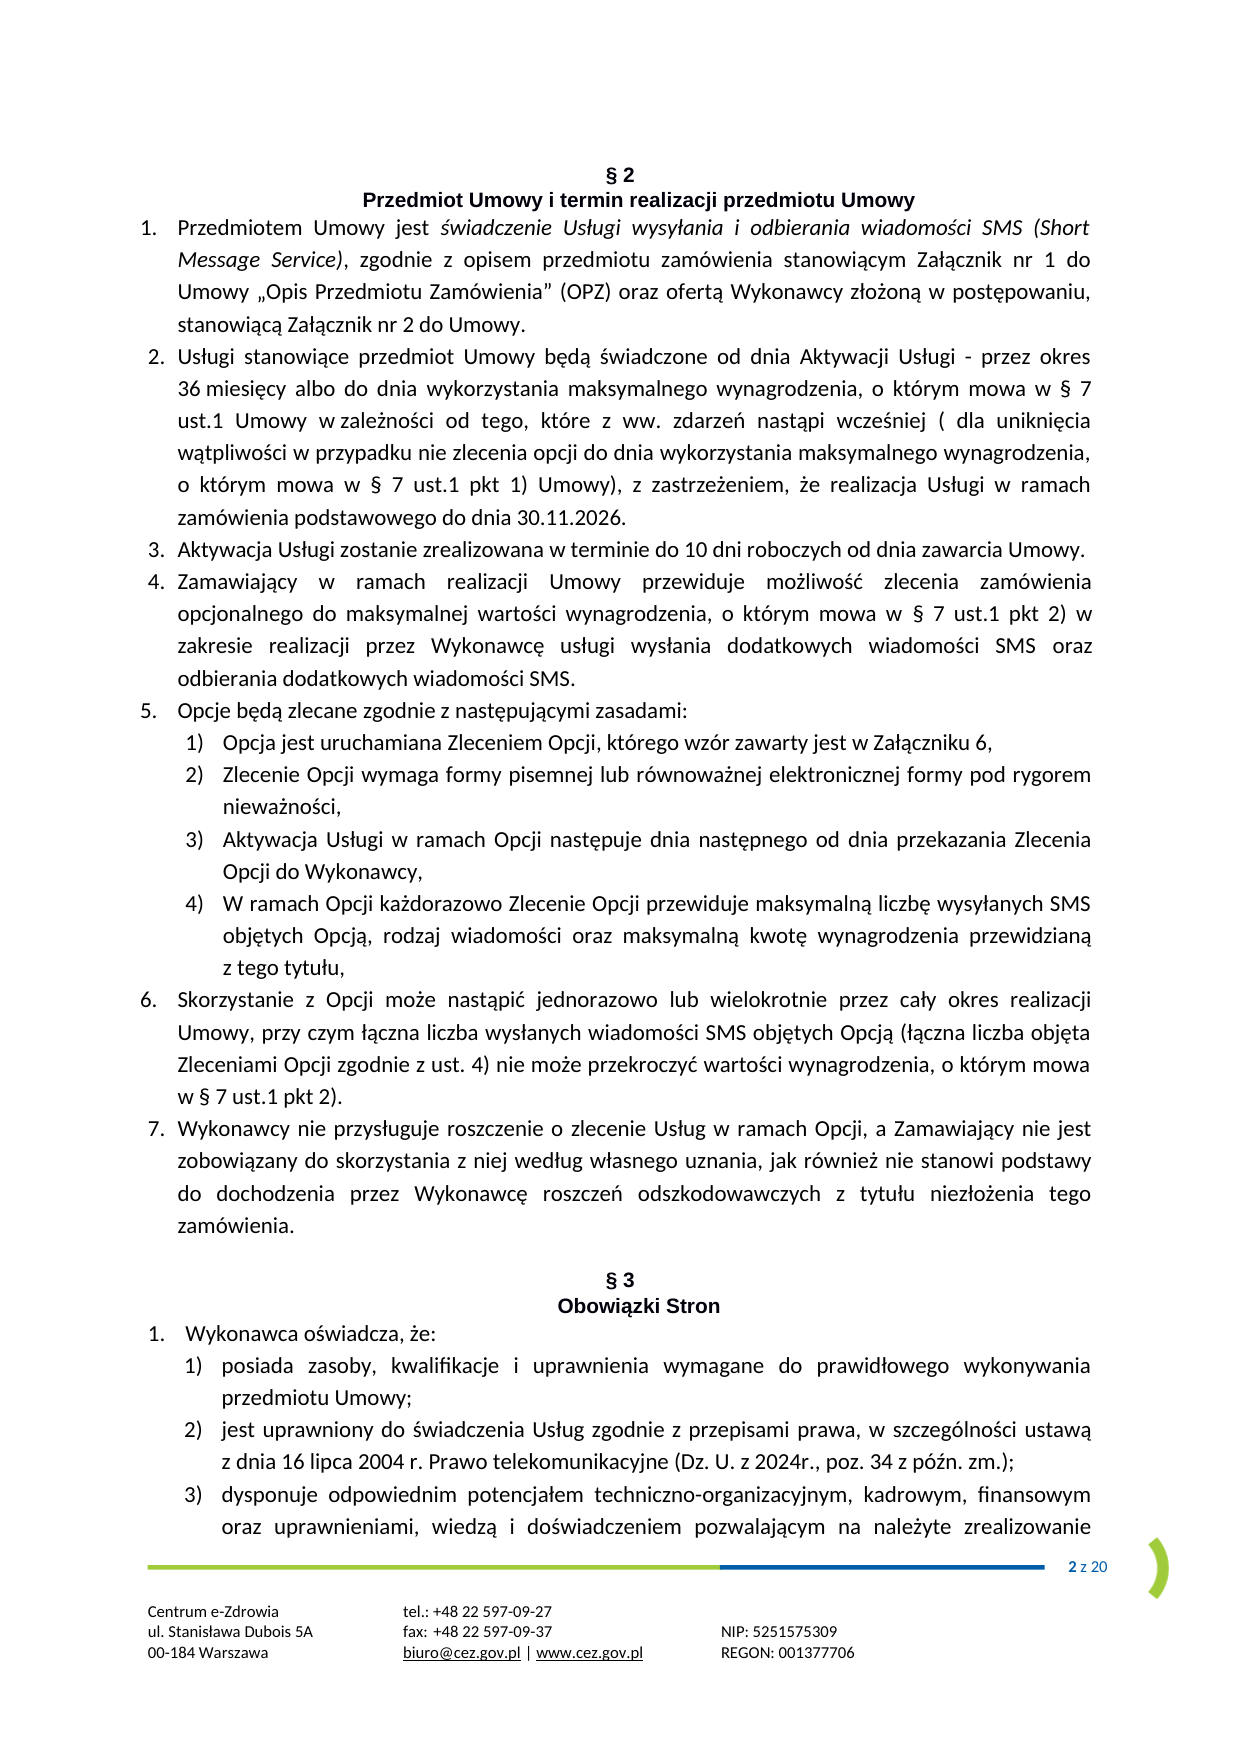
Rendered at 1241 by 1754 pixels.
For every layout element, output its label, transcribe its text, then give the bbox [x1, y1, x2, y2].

list W ramach Opcji każdorazowo Zlecenie Opcji przewiduje maksymalną liczbę wysyłanych SMS objętych Opcją, rodzaj wiadomości oraz maksymalną kwotę wynagrodzenia przewidzianą z tego tytułu, [185, 889, 1093, 981]
list Zamawiający w ramach realizacji Umowy przewiduje możliwość zlecenia zamówienia opcjonalnego do maksymalnej wartości wynagrodzenia, o którym mowa w § 7 ust.1 pkt 2) w zakresie realizacji przez Wykonawcę usługi wysłania dodatkowych wiadomości SMS oraz odbierania dodatkowych wiadomości SMS. [148, 567, 1093, 692]
list Wykonawca oświadcza, że: [148, 1319, 1093, 1347]
list Opcja jest uruchamiana Zleceniem Opcji, którego wzór zawarty jest w Załączniku 6, [185, 728, 1093, 756]
list Przedmiotem Umowy jest świadczenie Usługi wysyłania i odbierania wiadomości SMS (Short Message Service), zgodnie z opisem przedmiotu zamówienia stanowiącym Załącznik nr 1 do Umowy „Opis Przedmiotu Zamówienia” (OPZ) oraz ofertą Wykonawcy złożoną w postępowaniu, stanowiącą Załącznik nr 2 do Umowy. [140, 213, 1093, 338]
list Zlecenie Opcji wymaga formy pisemnej lub równoważnej elektronicznej formy pod rygorem nieważności, [185, 760, 1093, 821]
list posiada zasoby, kwalifikacje i uprawnienia wymagane do prawidłowego wykonywania przedmiotu Umowy; [184, 1351, 1093, 1411]
list Skorzystanie z Opcji może nastąpić jednorazowo lub wielokrotnie przez cały okres realizacji Umowy, przy czym łączna liczba wysłanych wiadomości SMS objętych Opcją (łączna liczba objęta Zleceniami Opcji zgodnie z ust. 4) nie może przekroczyć wartości wynagrodzenia, o którym mowa w § 7 ust.1 pkt 2). [140, 986, 1093, 1110]
subtitle § 2 Przedmiot Umowy i termin realizacji przedmiotu Umowy [148, 162, 1093, 212]
list Wykonawcy nie przysługuje roszczenie o zlecenie Usług w ramach Opcji, a Zamawiający nie jest zobowiązany do skorzystania z niej według własnego uznania, jak również nie stanowi podstawy do dochodzenia przez Wykonawcę roszczeń odszkodowawczych z tytułu niezłożenia tego zamówienia. [148, 1114, 1093, 1239]
list Opcje będą zlecane zgodnie z następującymi zasadami: [140, 696, 1093, 724]
list Aktywacja Usługi w ramach Opcji następuje dnia następnego od dnia przekazania Zlecenia Opcji do Wykonawcy, [185, 825, 1093, 885]
subtitle § 3 Obowiązki Stron [148, 1268, 1093, 1317]
list jest uprawniony do świadczenia Usług zgodnie z przepisami prawa, w szczególności ustawą z dnia 16 lipca 2004 r. Prawo telekomunikacyjne (Dz. U. z 2024r., poz. 34 z późn. zm.); [184, 1415, 1093, 1476]
list Aktywacja Usługi zostanie zrealizowana w terminie do 10 dni roboczych od dnia zawarcia Umowy. [148, 535, 1093, 563]
picture [1146, 1535, 1171, 1601]
list Usługi stanowiące przedmiot Umowy będą świadczone od dnia Aktywacji Usługi - przez okres 36 miesięcy albo do dnia wykorzystania maksymalnego wynagrodzenia, o którym mowa w § 7 ust.1 Umowy w zależności od tego, które z ww. zdarzeń nastąpi wcześniej ( dla uniknięcia wątpliwości w przypadku nie zlecenia opcji do dnia wykorzystania maksymalnego wynagrodzenia, o którym mowa w § 7 ust.1 pkt 1) Umowy), z zastrzeżeniem, że realizacja Usługi w ramach zamówienia podstawowego do dnia 30.11.2026. [148, 342, 1093, 531]
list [184, 1480, 1093, 1540]
